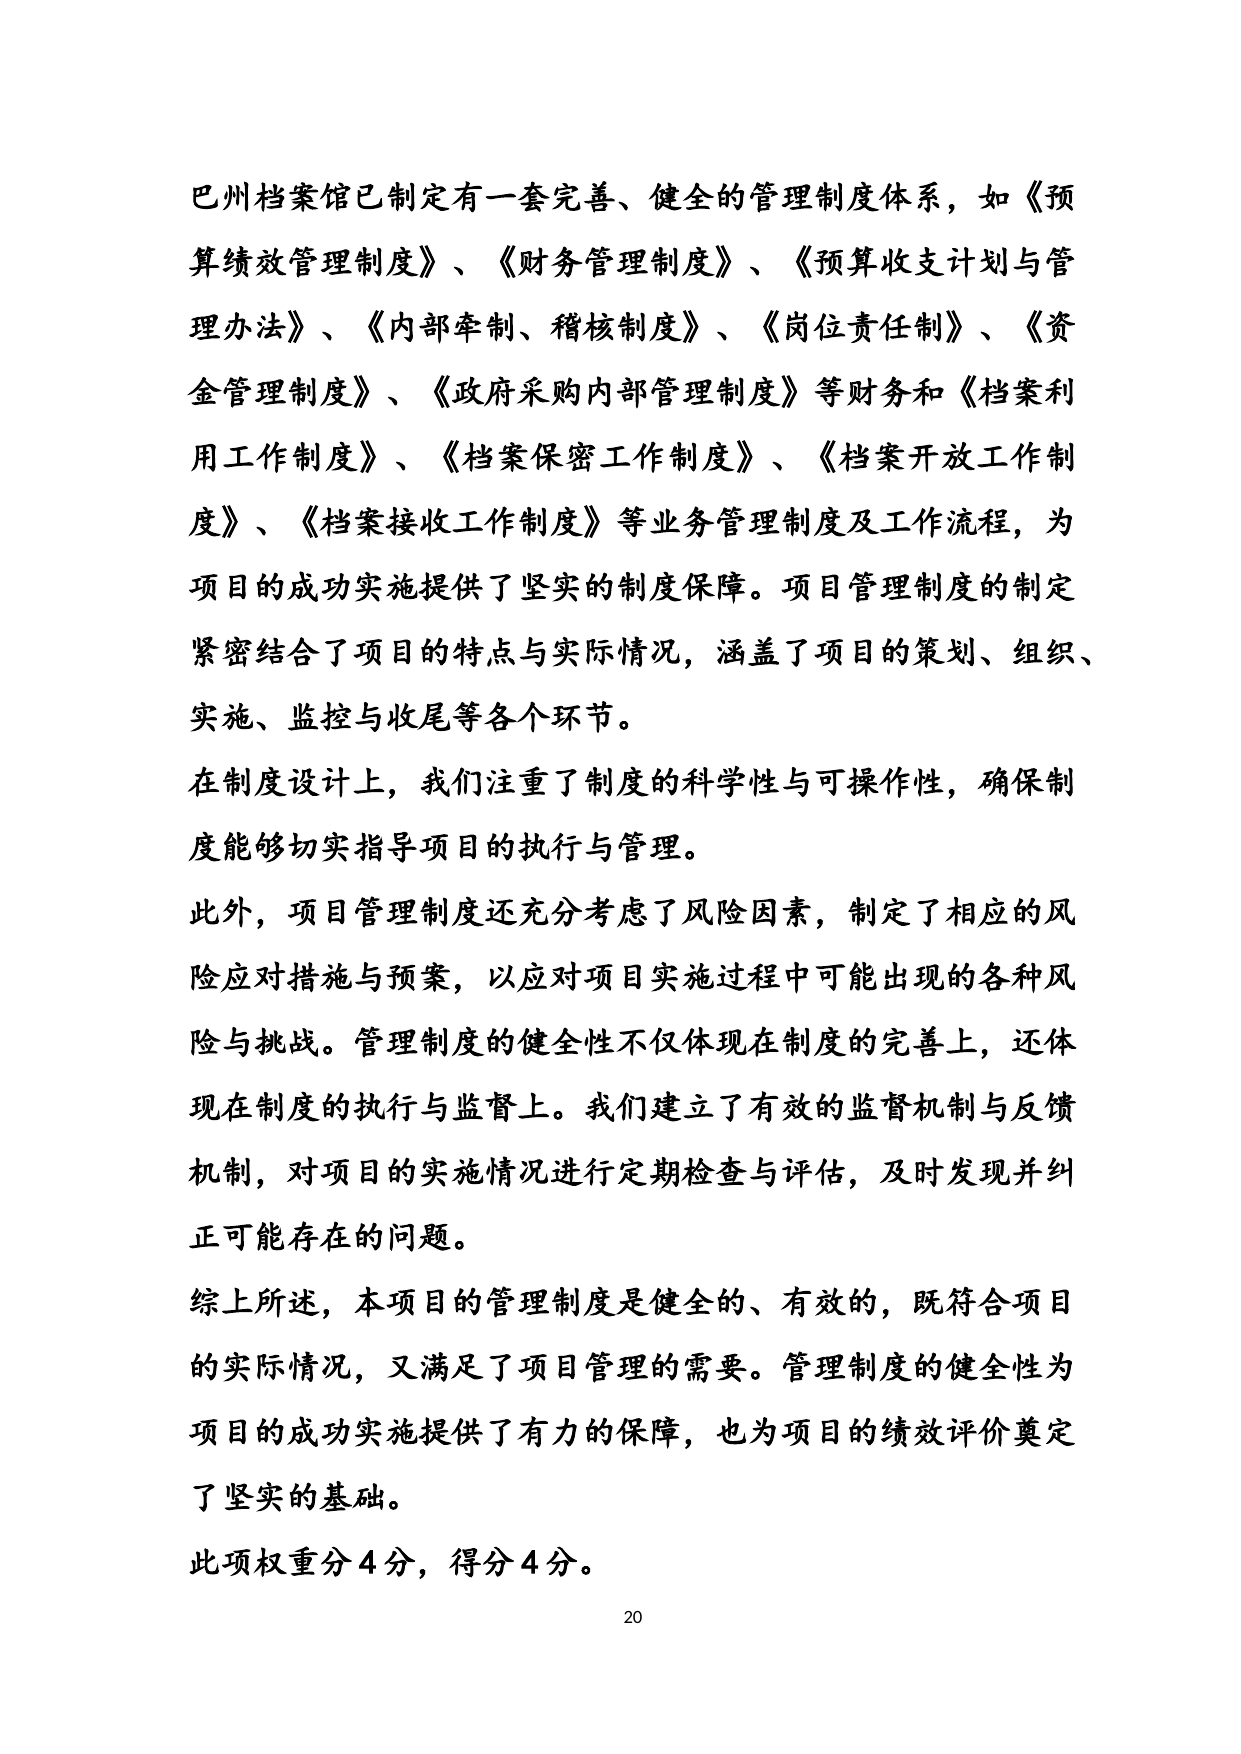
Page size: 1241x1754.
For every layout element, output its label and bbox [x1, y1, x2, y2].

text [187, 162, 1078, 1592]
